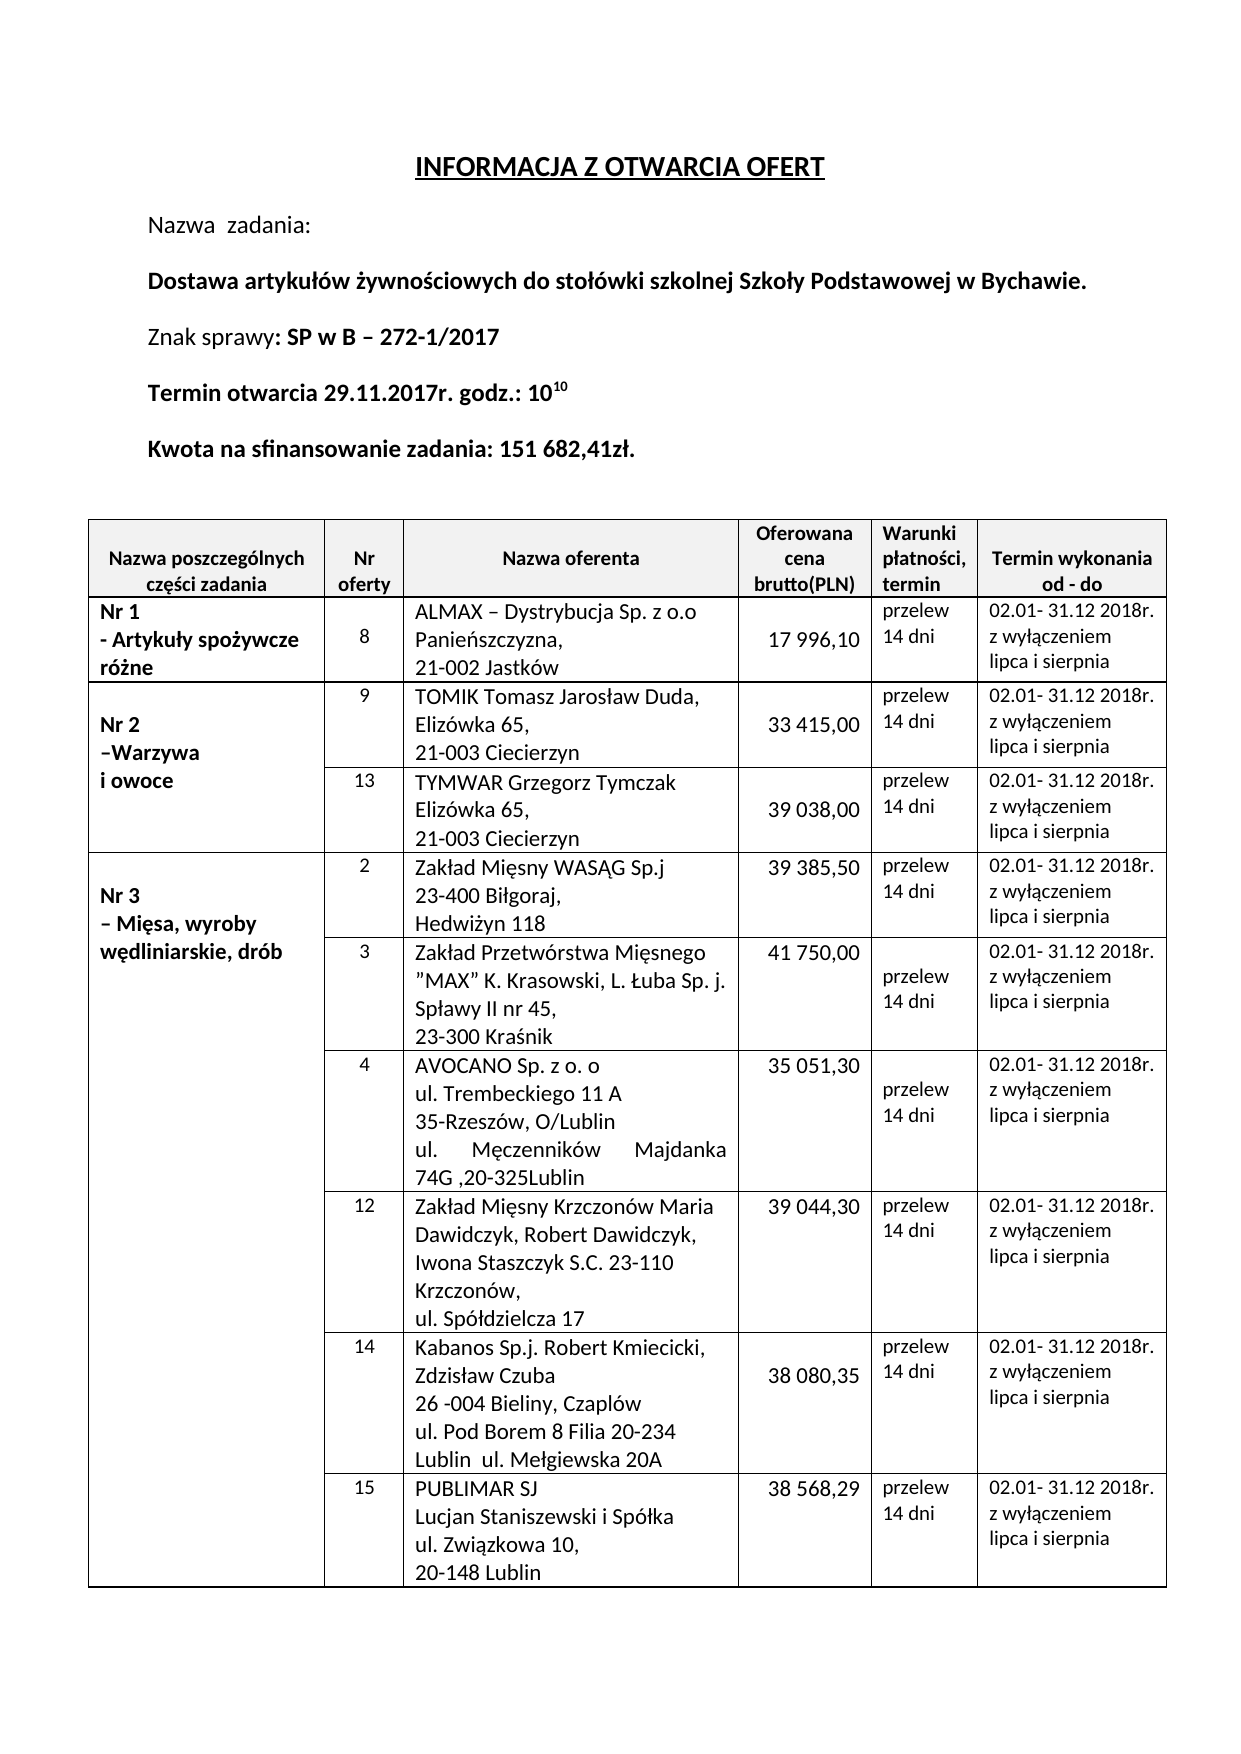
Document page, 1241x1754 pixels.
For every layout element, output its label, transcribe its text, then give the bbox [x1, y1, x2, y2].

table_cell Nr 2 –Warzywa i owoce [89, 683, 324, 852]
table_header Nr oferty [325, 520, 403, 596]
table_cell przelew 14 dni [872, 1333, 977, 1473]
table_cell 3 [325, 938, 403, 1050]
text Nazwa zadania: [148, 209, 1093, 240]
table_cell przelew 14 dni [872, 853, 977, 937]
table_cell 38 080,35 [739, 1333, 871, 1473]
table_cell 8 [325, 598, 403, 681]
table_cell ALMAX – Dystrybucja Sp. z o.o Panieńszczyzna, 21-002 Jastków [404, 598, 738, 681]
table_cell przelew 14 dni [872, 768, 977, 852]
table_cell 15 [325, 1474, 403, 1586]
table_cell przelew 14 dni [872, 1474, 977, 1586]
table_cell 02.01- 31.12 2018r. z wyłączeniem lipca i sierpnia [978, 1051, 1166, 1191]
table_cell 41 750,00 [739, 938, 871, 1050]
table_cell 17 996,10 [739, 598, 871, 681]
table_cell AVOCANO Sp. z o. o ul. Trembeckiego 11 A 35-Rzeszów, O/Lublin ul. Męczenników Majdanka 74G ,20-325Lublin [404, 1051, 738, 1191]
text Kwota na sfinansowanie zadania: 151 682,41zł. [148, 433, 1093, 463]
text Znak sprawy: SP w B – 272-1/2017 [148, 321, 1093, 352]
table_cell 2 [325, 853, 403, 937]
table_cell 02.01- 31.12 2018r. z wyłączeniem lipca i sierpnia [978, 683, 1166, 767]
table_header Nazwa poszczególnych części zadania [89, 520, 324, 596]
table_cell Zakład Mięsny Krzczonów Maria Dawidczyk, Robert Dawidczyk, Iwona Staszczyk S.C. 23-110 Krzczonów, ul. Spółdzielcza 17 [404, 1192, 738, 1332]
table_cell przelew 14 dni [872, 1051, 977, 1191]
text Termin otwarcia 29.11.2017r. godz.: 1010 [148, 377, 1093, 407]
table_header Warunki płatności, termin [872, 520, 977, 596]
table_cell 02.01- 31.12 2018r. z wyłączeniem lipca i sierpnia [978, 768, 1166, 852]
table_cell 38 568,29 [739, 1474, 871, 1586]
table_cell 39 044,30 [739, 1192, 871, 1332]
table_header Oferowana cena brutto(PLN) [739, 520, 871, 596]
table_cell Nr 3 – Mięsa, wyroby wędliniarskie, drób [89, 853, 324, 1586]
table_cell Zakład Przetwórstwa Mięsnego ”MAX” K. Krasowski, L. Łuba Sp. j. Spławy II nr 45, 23-300 Kraśnik [404, 938, 738, 1050]
table_cell przelew 14 dni [872, 1192, 977, 1332]
table_cell 12 [325, 1192, 403, 1332]
table_cell 4 [325, 1051, 403, 1191]
table_cell Zakład Mięsny WASĄG Sp.j 23-400 Biłgoraj, Hedwiżyn 118 [404, 853, 738, 937]
table_cell TOMIK Tomasz Jarosław Duda, Elizówka 65, 21-003 Ciecierzyn [404, 683, 738, 767]
table_cell 02.01- 31.12 2018r. z wyłączeniem lipca i sierpnia [978, 1192, 1166, 1332]
table_cell 9 [325, 683, 403, 767]
text INFORMACJA Z OTWARCIA OFERT [148, 148, 1093, 183]
table_cell 35 051,30 [739, 1051, 871, 1191]
table_cell Kabanos Sp.j. Robert Kmiecicki, Zdzisław Czuba 26 -004 Bieliny, Czaplów ul. Pod Borem 8 Filia 20-234 Lublin ul. Mełgiewska 20A [404, 1333, 738, 1473]
table_cell przelew 14 dni [872, 938, 977, 1050]
table_cell 02.01- 31.12 2018r. z wyłączeniem lipca i sierpnia [978, 853, 1166, 937]
table_cell 39 385,50 [739, 853, 871, 937]
table_header Nazwa oferenta [404, 520, 738, 596]
table_cell 39 038,00 [739, 768, 871, 852]
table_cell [978, 1474, 1166, 1586]
table_cell 02.01- 31.12 2018r. z wyłączeniem lipca i sierpnia [978, 598, 1166, 681]
table_header Termin wykonania od - do [978, 520, 1166, 596]
table_cell TYMWAR Grzegorz Tymczak Elizówka 65, 21-003 Ciecierzyn [404, 768, 738, 852]
table_cell Nr 1 - Artykuły spożywcze różne [89, 598, 324, 681]
table_cell przelew 14 dni [872, 683, 977, 767]
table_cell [978, 1333, 1166, 1473]
table_cell 02.01- 31.12 2018r. z wyłączeniem lipca i sierpnia [978, 938, 1166, 1050]
text Dostawa artykułów żywnościowych do stołówki szkolnej Szkoły Podstawowej w Bychawie. [148, 265, 1093, 296]
table_cell 13 [325, 768, 403, 852]
table_cell 14 [325, 1333, 403, 1473]
table_cell przelew 14 dni [872, 598, 977, 681]
table_cell PUBLIMAR SJ Lucjan Staniszewski i Spółka ul. Związkowa 10, 20-148 Lublin [404, 1474, 738, 1586]
table_cell 33 415,00 [739, 683, 871, 767]
